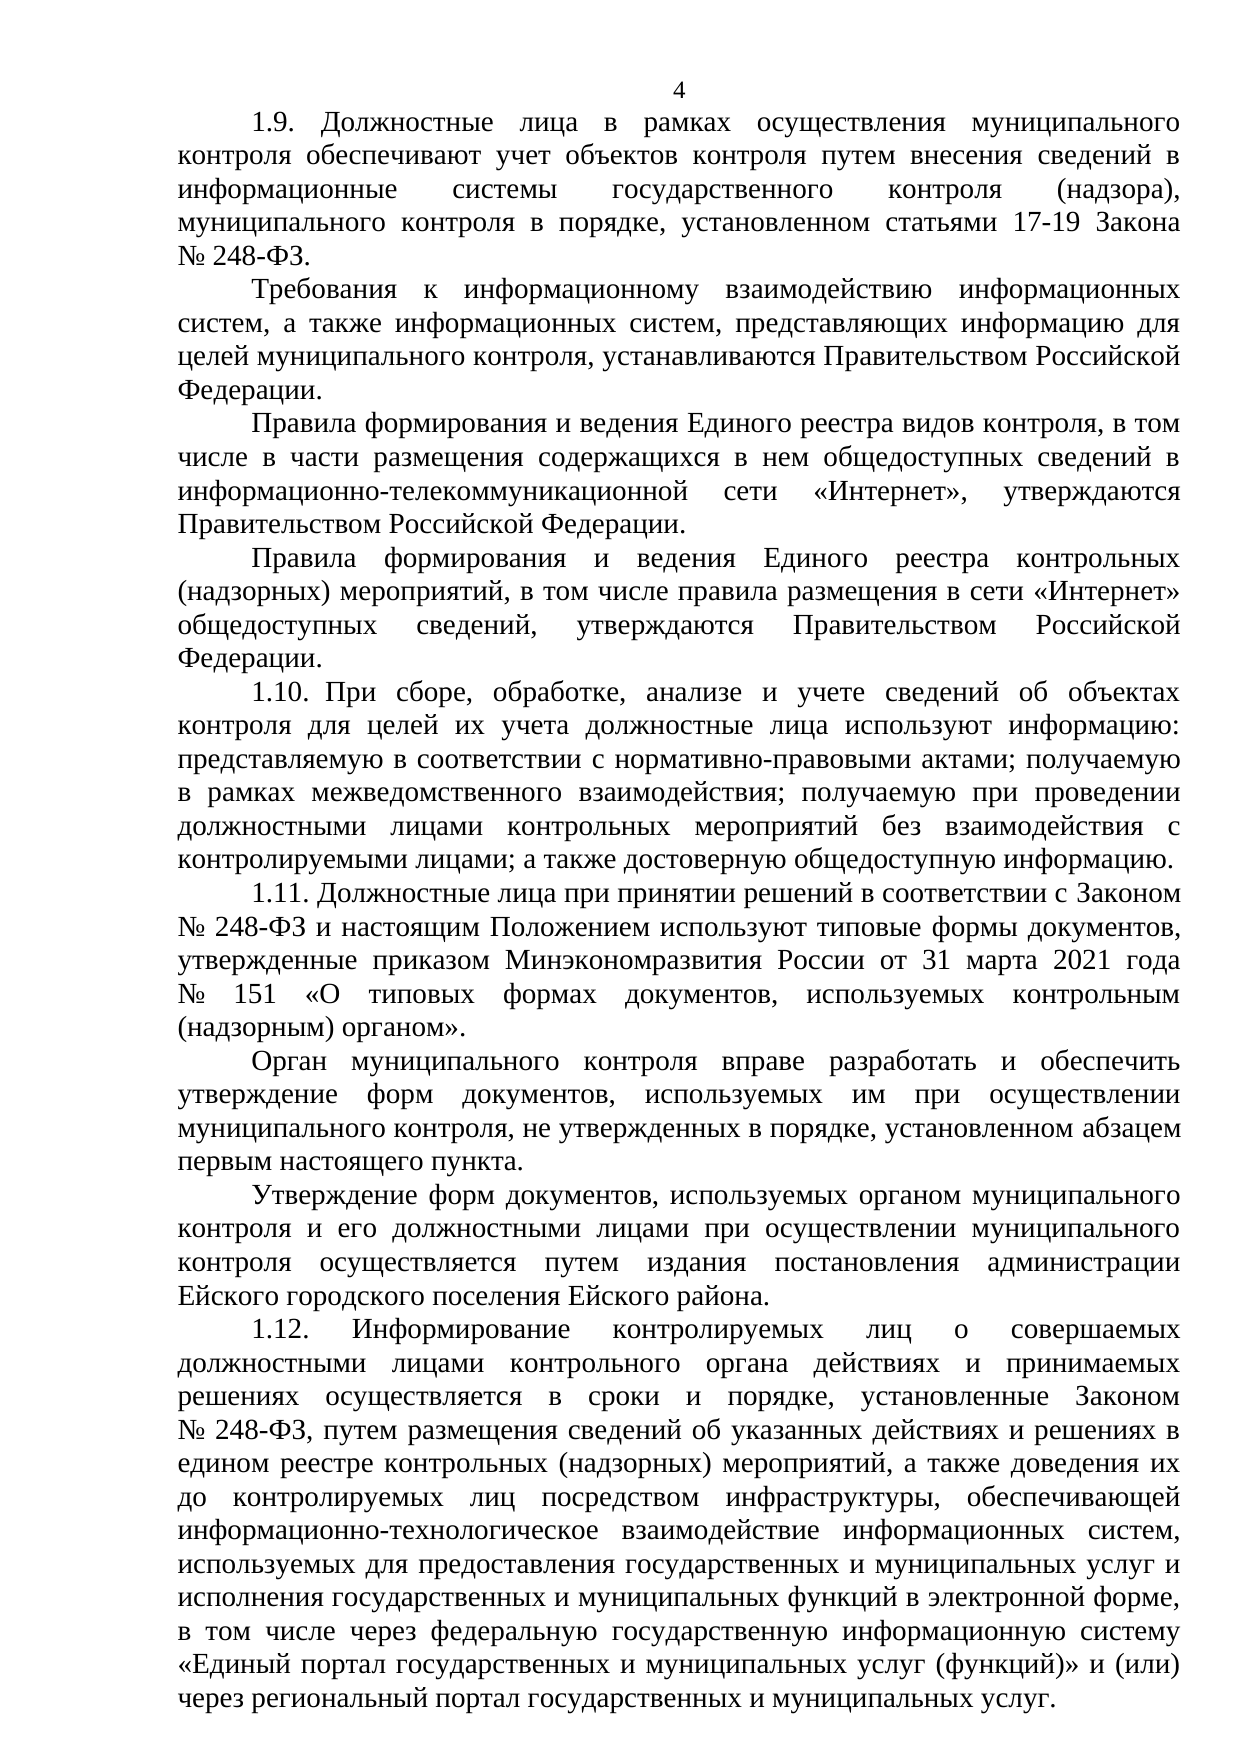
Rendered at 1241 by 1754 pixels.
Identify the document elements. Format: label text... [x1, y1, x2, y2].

text Утверждение форм документов, используемых органом муниципального контроля и его должностными лицами при осуществлении муниципального контроля осуществляется путем издания постановления администрации Ейского городского поселения Ейского района. [177, 1177, 1181, 1311]
text Орган муниципального контроля вправе разработать и обеспечить утверждение форм документов, используемых им при осуществлении муниципального контроля, не утвержденных в порядке, установленном абзацем первым настоящего пункта. [177, 1043, 1181, 1177]
text 1.12. Информирование контролируемых лиц о совершаемых должностными лицами контрольного органа действиях и принимаемых решениях осуществляется в сроки и порядке, установленные Законом № 248-ФЗ, путем размещения сведений об указанных действиях и решениях в едином реестре контрольных (надзорных) мероприятий, а также доведения их до контролируемых лиц посредством инфраструктуры, обеспечивающей информационно-технологическое взаимодействие информационных систем, используемых для предоставления государственных и муниципальных услуг и исполнения государственных и муниципальных функций в электронной форме, в том числе через федеральную государственную информационную систему «Единый портал государственных и муниципальных услуг (функций)» и (или) через региональный портал государственных и муниципальных услуг. [177, 1311, 1181, 1714]
list При сборе, обработке, анализе и учете сведений об объектах контроля для целей их учета должностные лица используют информацию: представляемую в соответствии с нормативно-правовыми актами; получаемую в рамках межведомственного взаимодействия; получаемую при проведении должностными лицами контрольных мероприятий без взаимодействия с контролируемыми лицами; а также достоверную общедоступную информацию. [177, 674, 1181, 875]
text Правила формирования и ведения Единого реестра видов контроля, в том числе в части размещения содержащихся в нем общедоступных сведений в информационно-телекоммуникационной сети «Интернет», утверждаются Правительством Российской Федерации. [177, 406, 1181, 540]
text Требования к информационному взаимодействию информационных систем, а также информационных систем, представляющих информацию для целей муниципального контроля, устанавливаются Правительством Российской Федерации. [177, 271, 1181, 406]
text 1.11. Должностные лица при принятии решений в соответствии с Законом № 248-ФЗ и настоящим Положением используют типовые формы документов, утвержденные приказом Минэкономразвития России от 31 марта 2021 года № 151 «О типовых формах документов, используемых контрольным (надзорным) органом». [177, 875, 1181, 1043]
text 1.9. Должностные лица в рамках осуществления муниципального контроля обеспечивают учет объектов контроля путем внесения сведений в информационные системы государственного контроля (надзора), муниципального контроля в порядке, установленном статьями 17-19 Закона № 248-ФЗ. [177, 104, 1181, 271]
text Правила формирования и ведения Единого реестра контрольных (надзорных) мероприятий, в том числе правила размещения в сети «Интернет» общедоступных сведений, утверждаются Правительством Российской Федерации. [177, 540, 1181, 674]
